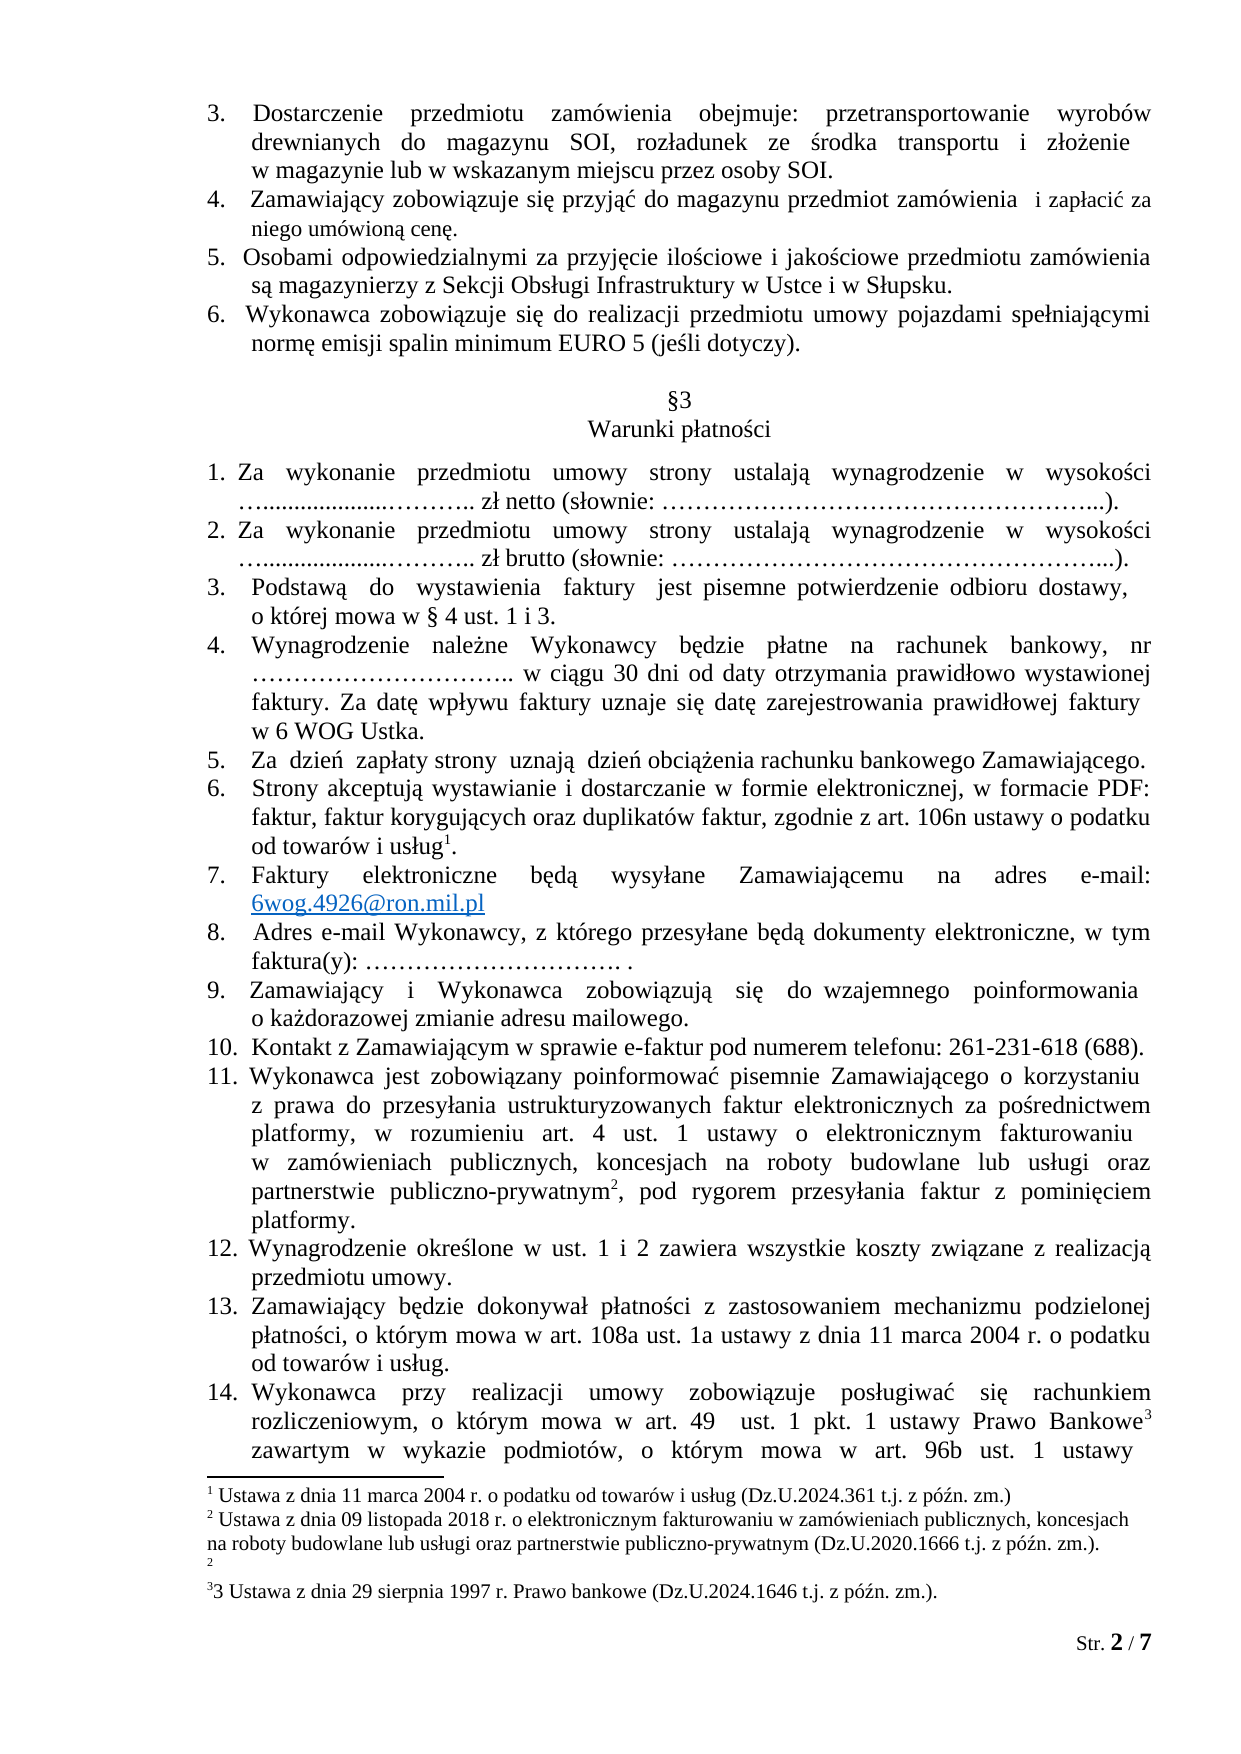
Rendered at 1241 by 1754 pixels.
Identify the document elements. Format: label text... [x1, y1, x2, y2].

text 13. Zamawiający będzie dokonywał płatności z zastosowaniem mechanizmu podzielonej płatności, o którym mowa w art. 108a ust. 1a ustawy z dnia 11 marca 2004 r. o podatku od towarów i usług. [207, 1291, 1152, 1377]
text 9. Zamawiający i Wykonawca zobowiązują się do wzajemnego poinformowania o każdorazowej zmianie adresu mailowego. [207, 975, 1152, 1032]
text 10. Kontakt z Zamawiającym w sprawie e-faktur pod numerem telefonu: 261-231-618 (688). [207, 1032, 1152, 1061]
text 12. Wynagrodzenie określone w ust. 1 i 2 zawiera wszystkie koszty związane z realizacją przedmiotu umowy. [207, 1233, 1152, 1291]
text 3. Podstawą do wystawienia faktury jest pisemne potwierdzenie odbioru dostawy, o której mowa w § 4 ust. 1 i 3. [207, 572, 1152, 630]
text 4. Wynagrodzenie należne Wykonawcy będzie płatne na rachunek bankowy, nr ………………………….. w ciągu 30 dni od daty otrzymania prawidłowo wystawionej faktury. Za datę wpływu faktury uznaje się datę zarejestrowania prawidłowej faktury w 6 WOG Ustka. [207, 630, 1152, 745]
text 5. Osobami odpowiedzialnymi za przyjęcie ilościowe i jakościowe przedmiotu zamówienia są magazynierzy z Sekcji Obsługi Infrastruktury w Ustce i w Słupsku. [207, 242, 1152, 299]
text §3 [207, 385, 1152, 414]
text 8. Adres e-mail Wykonawcy, z którego przesyłane będą dokumenty elektroniczne, w tym faktura(y): …………………………. . [207, 917, 1152, 975]
text 6. Wykonawca zobowiązuje się do realizacji przedmiotu umowy pojazdami spełniającymi normę emisji spalin minimum EURO 5 (jeśli dotyczy). [207, 299, 1152, 357]
text 5. Za dzień zapłaty strony uznają dzień obciążenia rachunku bankowego Zamawiającego. [207, 745, 1152, 773]
text 11. Wykonawca jest zobowiązany poinformować pisemnie Zamawiającego o korzystaniu z prawa do przesyłania ustrukturyzowanych faktur elektronicznych za pośrednictwem platformy, w rozumieniu art. 4 ust. 1 ustawy o elektronicznym fakturowaniu w zamówieniach publicznych, koncesjach na roboty budowlane lub usługi oraz partnerstwie publiczno-prywatnym, pod rygorem przesyłania faktur z pominięciem platformy. [207, 1061, 1152, 1233]
text 3. Dostarczenie przedmiotu zamówienia obejmuje: przetransportowanie wyrobów drewnianych do magazynu SOI, rozładunek ze środka transportu i złożenie w magazynie lub w wskazanym miejscu przez osoby SOI. [207, 98, 1152, 184]
list Za wykonanie przedmiotu umowy strony ustalają wynagrodzenie w wysokości …....................……….. zł brutto (słownie: ……………………………………………...). [207, 515, 1152, 572]
text Warunki płatności [207, 414, 1152, 443]
list Za wykonanie przedmiotu umowy strony ustalają wynagrodzenie w wysokości …....................……….. zł netto (słownie: ……………………………………………...). [207, 457, 1152, 515]
text 7. Faktury elektroniczne będą wysyłane Zamawiającemu na adres e-mail: 6wog.4926@ron.mil.pl [207, 860, 1152, 917]
text 6. Strony akceptują wystawianie i dostarczanie w formie elektronicznej, w formacie PDF: faktur, faktur korygujących oraz duplikatów faktur, zgodnie z art. 106n ustawy o podatku od towarów i usług. [207, 773, 1152, 860]
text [207, 1377, 1152, 1463]
text 4. Zamawiający zobowiązuje się przyjąć do magazynu przedmiot zamówienia i zapłacić za niego umówioną cenę. [207, 184, 1152, 242]
